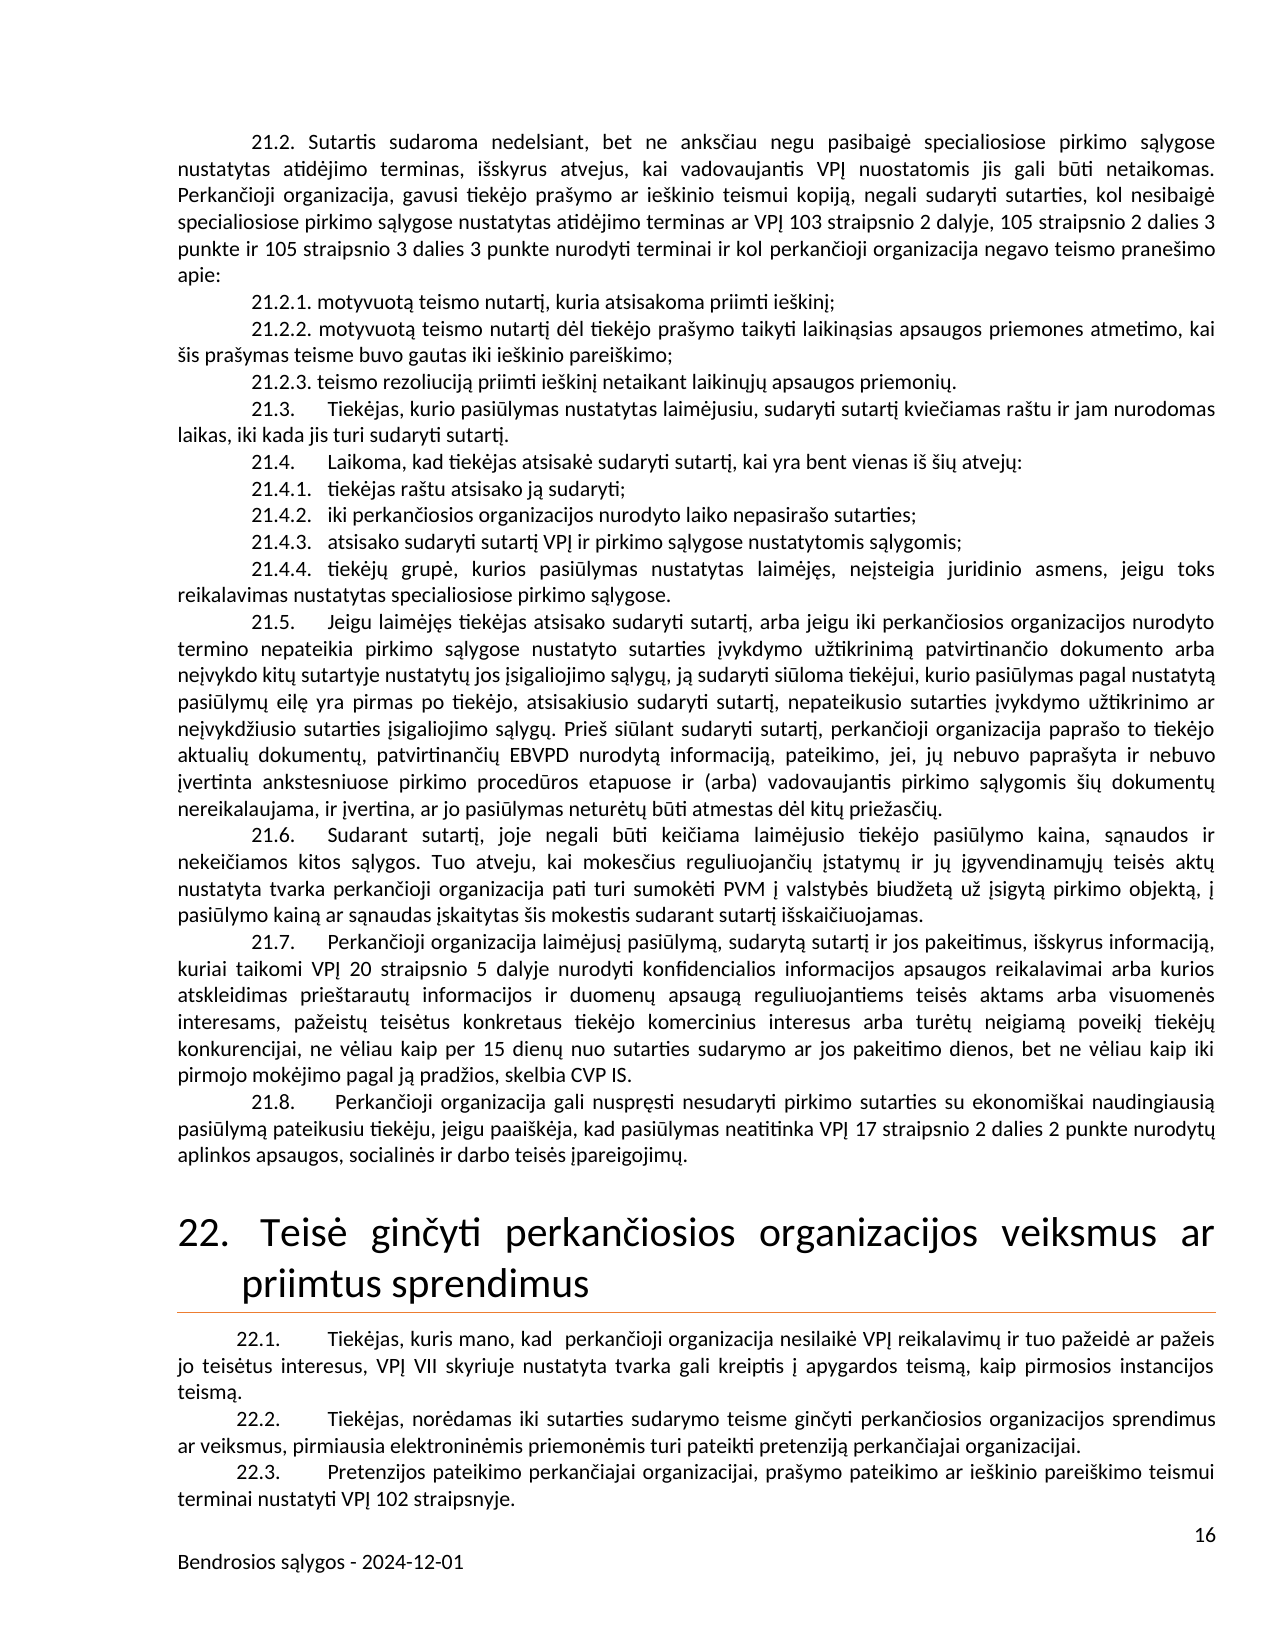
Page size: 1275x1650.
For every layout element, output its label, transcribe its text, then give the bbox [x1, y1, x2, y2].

list Sudarant sutartį, joje negali būti keičiama laimėjusio tiekėjo pasiūlymo kaina, sąnaudos ir nekeičiamos kitos sąlygos. Tuo atveju, kai mokesčius reguliuojančių įstatymų ir jų įgyvendinamųjų teisės aktų nustatyta tvarka perkančioji organizacija pati turi sumokėti PVM į valstybės biudžetą už įsigytą pirkimo objektą, į pasiūlymo kainą ar sąnaudas įskaitytas šis mokestis sudarant sutartį išskaičiuojamas. [177, 822, 1216, 928]
list 21.2.2. motyvuotą teismo nutartį dėl tiekėjo prašymo taikyti laikinąsias apsaugos priemones atmetimo, kai šis prašymas teisme buvo gautas iki ieškinio pareiškimo; [177, 315, 1216, 368]
list Tiekėjas, kuris mano, kad perkančioji organizacija nesilaikė VPĮ reikalavimų ir tuo pažeidė ar pažeis jo teisėtus interesus, VPĮ VII skyriuje nustatyta tvarka gali kreiptis į apygardos teismą, kaip pirmosios instancijos teismą. [177, 1325, 1216, 1405]
list atsisako sudaryti sutartį VPĮ ir pirkimo sąlygose nustatytomis sąlygomis; [177, 528, 1216, 555]
list Perkančioji organizacija laimėjusį pasiūlymą, sudarytą sutartį ir jos pakeitimus, išskyrus informaciją, kuriai taikomi VPĮ 20 straipsnio 5 dalyje nurodyti konfidencialios informacijos apsaugos reikalavimai arba kurios atskleidimas prieštarautų informacijos ir duomenų apsaugą reguliuojantiems teisės aktams arba visuomenės interesams, pažeistų teisėtus konkretaus tiekėjo komercinius interesus arba turėtų neigiamą poveikį tiekėjų konkurencijai, ne vėliau kaip per 15 dienų nuo sutarties sudarymo ar jos pakeitimo dienos, bet ne vėliau kaip iki pirmojo mokėjimo pagal ją pradžios, skelbia CVP IS. [177, 928, 1216, 1088]
list iki perkančiosios organizacijos nurodyto laiko nepasirašo sutarties; [177, 502, 1216, 528]
list Jeigu laimėjęs tiekėjas atsisako sudaryti sutartį, arba jeigu iki perkančiosios organizacijos nurodyto termino nepateikia pirkimo sąlygose nustatyto sutarties įvykdymo užtikrinimą patvirtinančio dokumento arba neįvykdo kitų sutartyje nustatytų jos įsigaliojimo sąlygų, ją sudaryti siūloma tiekėjui, kurio pasiūlymas pagal nustatytą pasiūlymų eilę yra pirmas po tiekėjo, atsisakiusio sudaryti sutartį, nepateikusio sutarties įvykdymo užtikrinimo ar neįvykdžiusio sutarties įsigaliojimo sąlygų. Prieš siūlant sudaryti sutartį, perkančioji organizacija paprašo to tiekėjo aktualių dokumentų, patvirtinančių EBVPD nurodytą informaciją, pateikimo, jei, jų nebuvo paprašyta ir nebuvo įvertinta ankstesniuose pirkimo procedūros etapuose ir (arba) vadovaujantis pirkimo sąlygomis šių dokumentų nereikalaujama, ir įvertina, ar jo pasiūlymas neturėtų būti atmestas dėl kitų priežasčių. [177, 608, 1216, 822]
list tiekėjų grupė, kurios pasiūlymas nustatytas laimėjęs, neįsteigia juridinio asmens, jeigu toks reikalavimas nustatytas specialiosiose pirkimo sąlygose. [177, 555, 1216, 608]
list Tiekėjas, kurio pasiūlymas nustatytas laimėjusiu, sudaryti sutartį kviečiamas raštu ir jam nurodomas laikas, iki kada jis turi sudaryti sutartį. [177, 395, 1216, 448]
list 21.2. Sutartis sudaroma nedelsiant, bet ne anksčiau negu pasibaigė specialiosiose pirkimo sąlygose nustatytas atidėjimo terminas, išskyrus atvejus, kai vadovaujantis VPĮ nuostatomis jis gali būti netaikomas. Perkančioji organizacija, gavusi tiekėjo prašymo ar ieškinio teismui kopiją, negali sudaryti sutarties, kol nesibaigė specialiosiose pirkimo sąlygose nustatytas atidėjimo terminas ar VPĮ 103 straipsnio 2 dalyje, 105 straipsnio 2 dalies 3 punkte ir 105 straipsnio 3 dalies 3 punkte nurodyti terminai ir kol perkančioji organizacija negavo teismo pranešimo apie: [177, 128, 1216, 288]
list Tiekėjas, norėdamas iki sutarties sudarymo teisme ginčyti perkančiosios organizacijos sprendimus ar veiksmus, pirmiausia elektroninėmis priemonėmis turi pateikti pretenziją perkančiajai organizacijai. [177, 1405, 1216, 1458]
list Pretenzijos pateikimo perkančiajai organizacijai, prašymo pateikimo ar ieškinio pareiškimo teismui terminai nustatyti VPĮ 102 straipsnyje. [177, 1458, 1216, 1512]
list Laikoma, kad tiekėjas atsisakė sudaryti sutartį, kai yra bent vienas iš šių atvejų: [177, 448, 1216, 475]
list Perkančioji organizacija gali nuspręsti nesudaryti pirkimo sutarties su ekonomiškai naudingiausią pasiūlymą pateikusiu tiekėju, jeigu paaiškėja, kad pasiūlymas neatitinka VPĮ 17 straipsnio 2 dalies 2 punkte nurodytų aplinkos apsaugos, socialinės ir darbo teisės įpareigojimų. [177, 1088, 1216, 1168]
list 21.2.1. motyvuotą teismo nutartį, kuria atsisakoma priimti ieškinį; [177, 288, 1216, 315]
list tiekėjas raštu atsisako ją sudaryti; [177, 475, 1216, 502]
text 21.2.3. teismo rezoliuciją priimti ieškinį netaikant laikinųjų apsaugos priemonių. [177, 368, 1216, 395]
subtitle Teisė ginčyti perkančiosios organizacijos veiksmus ar priimtus sprendimus [177, 1206, 1216, 1312]
